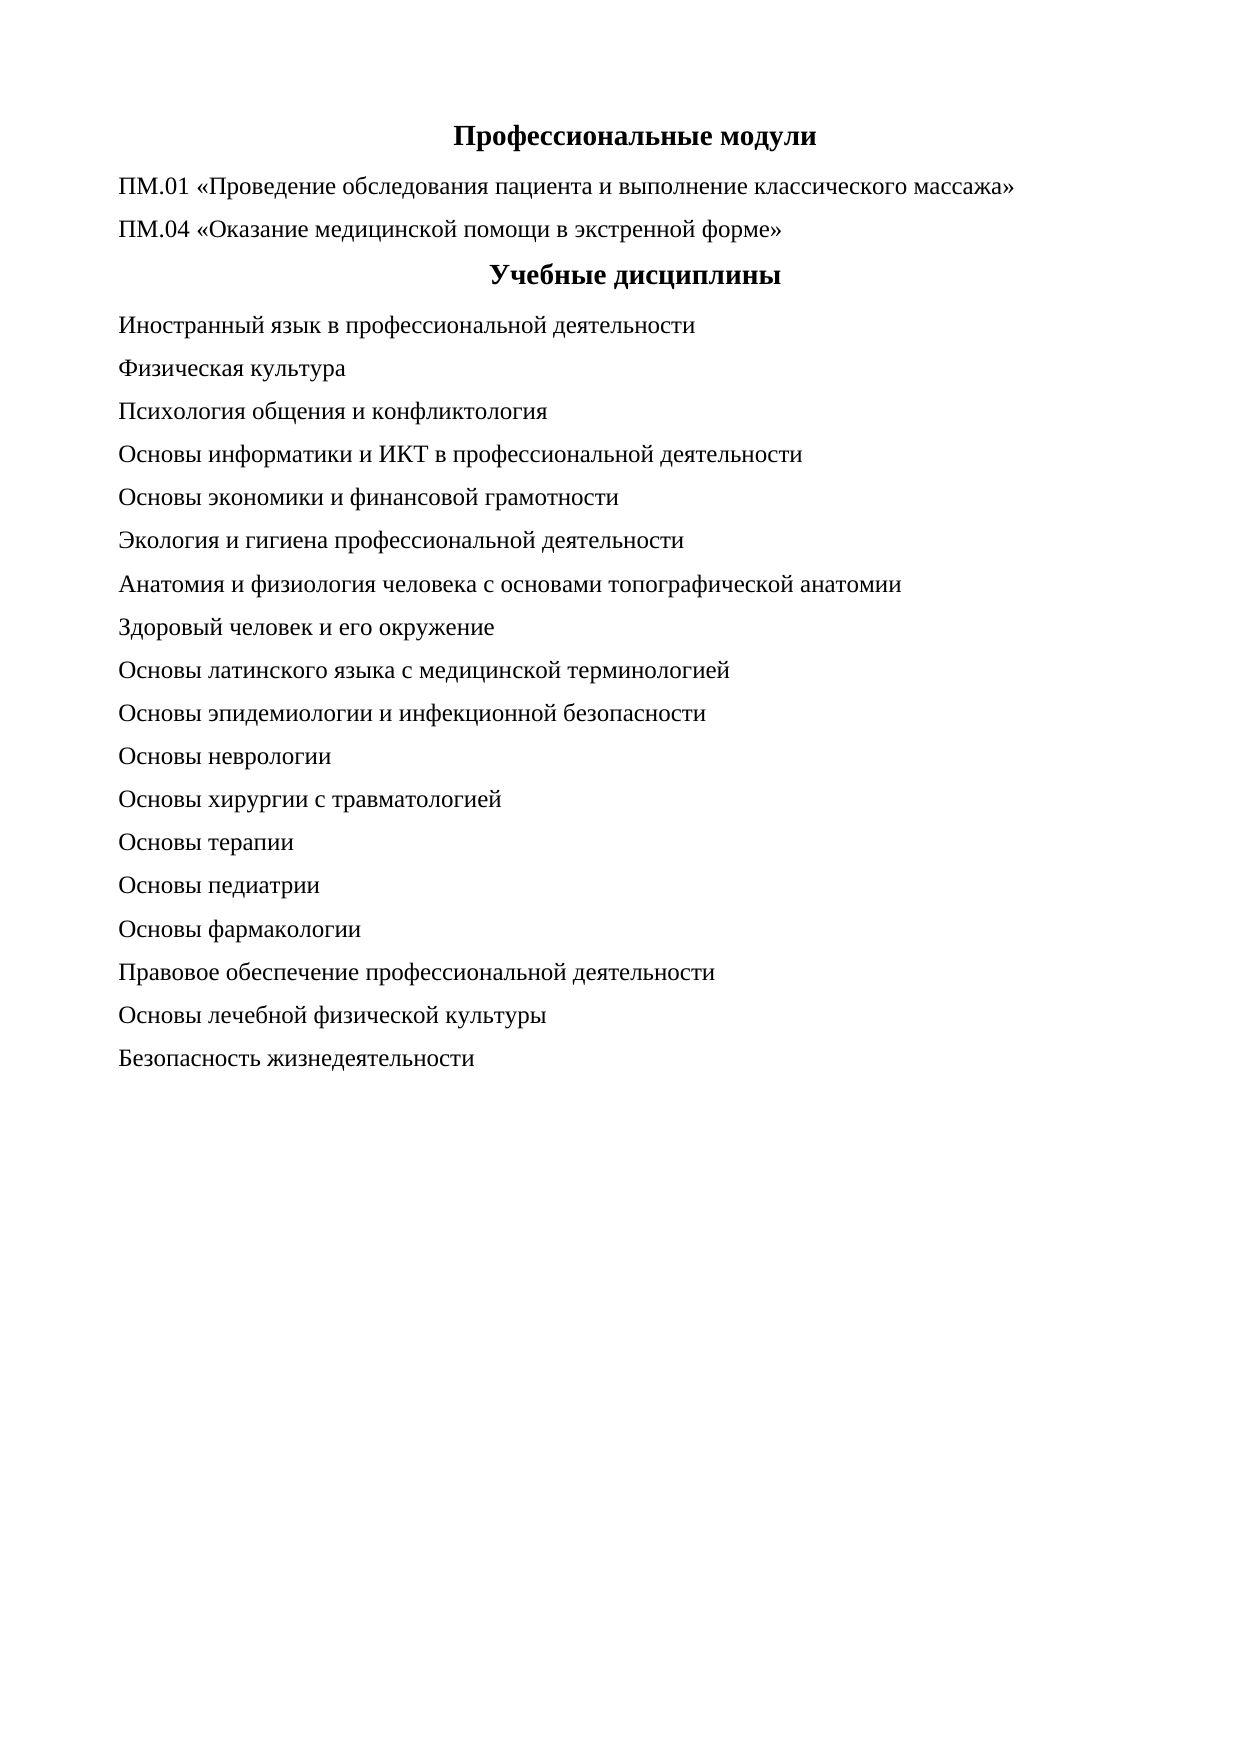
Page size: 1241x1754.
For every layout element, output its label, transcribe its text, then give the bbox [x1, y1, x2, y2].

text Основы эпидемиологии и инфекционной безопасности [118, 698, 1152, 727]
text Основы фармакологии [118, 914, 1152, 942]
text Учебные дисциплины [118, 257, 1152, 291]
text Основы хирургии с травматологией [118, 784, 1152, 813]
text Экология и гигиена профессиональной деятельности [118, 526, 1152, 554]
text Основы неврологии [118, 741, 1152, 770]
text Иностранный язык в профессиональной деятельности [118, 310, 1152, 339]
text Основы информатики и ИКТ в профессиональной деятельности [118, 439, 1152, 468]
text Основы лечебной физической культуры [118, 1000, 1152, 1029]
text Правовое обеспечение профессиональной деятельности [118, 957, 1152, 986]
text Здоровый человек и его окружение [118, 612, 1152, 641]
text ПМ.04 «Оказание медицинской помощи в экстренной форме» [118, 214, 1152, 243]
text Основы латинского языка с медицинской терминологией [118, 655, 1152, 684]
text Физическая культура [118, 353, 1152, 382]
text Основы терапии [118, 827, 1152, 856]
text Безопасность жизнедеятельности [118, 1043, 1152, 1072]
text ПМ.01 «Проведение обследования пациента и выполнение классического массажа» [118, 171, 1152, 200]
text Основы педиатрии [118, 871, 1152, 899]
text Психология общения и конфликтология [118, 396, 1152, 425]
text Профессиональные модули [118, 118, 1152, 152]
text Анатомия и физиология человека с основами топографической анатомии [118, 569, 1152, 597]
text Основы экономики и финансовой грамотности [118, 482, 1152, 511]
